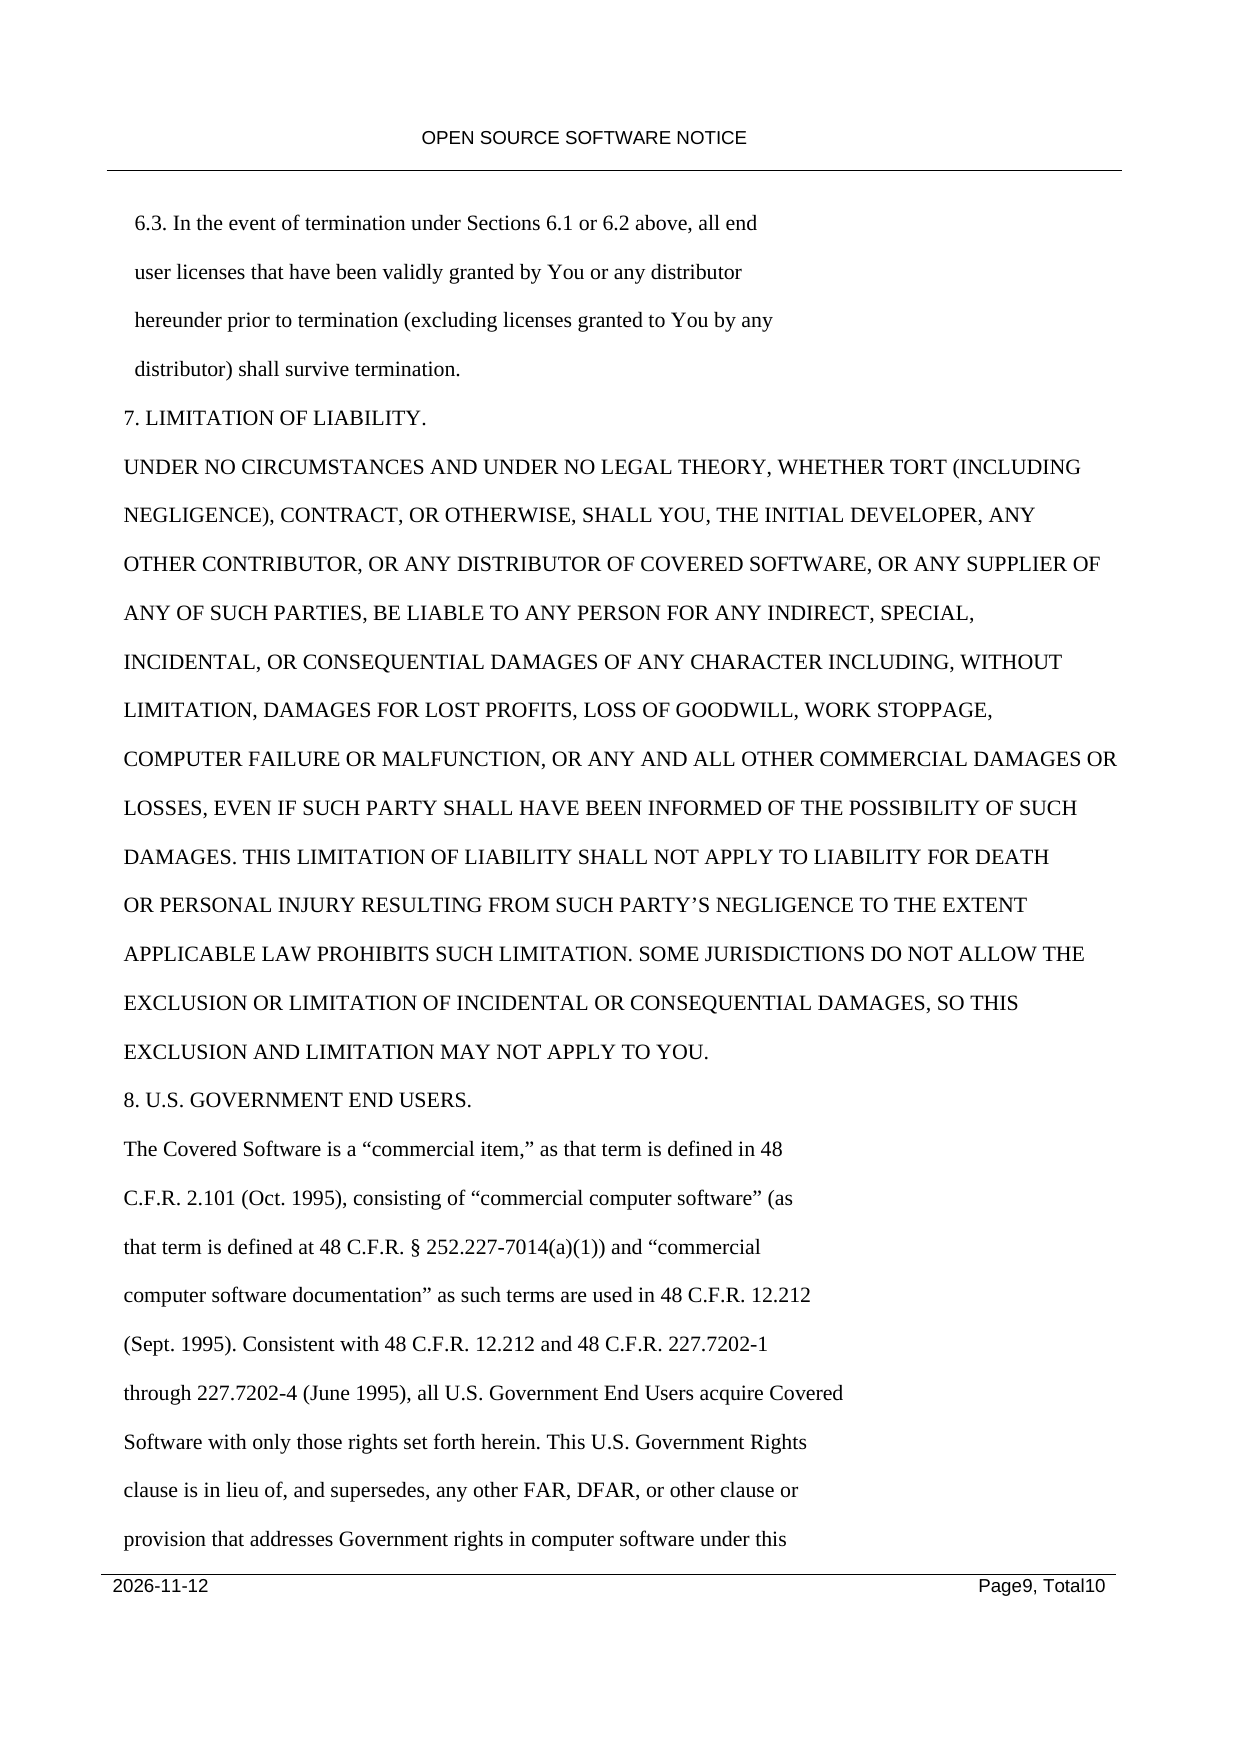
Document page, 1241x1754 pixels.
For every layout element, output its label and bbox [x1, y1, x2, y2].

text [112, 206, 1128, 1555]
